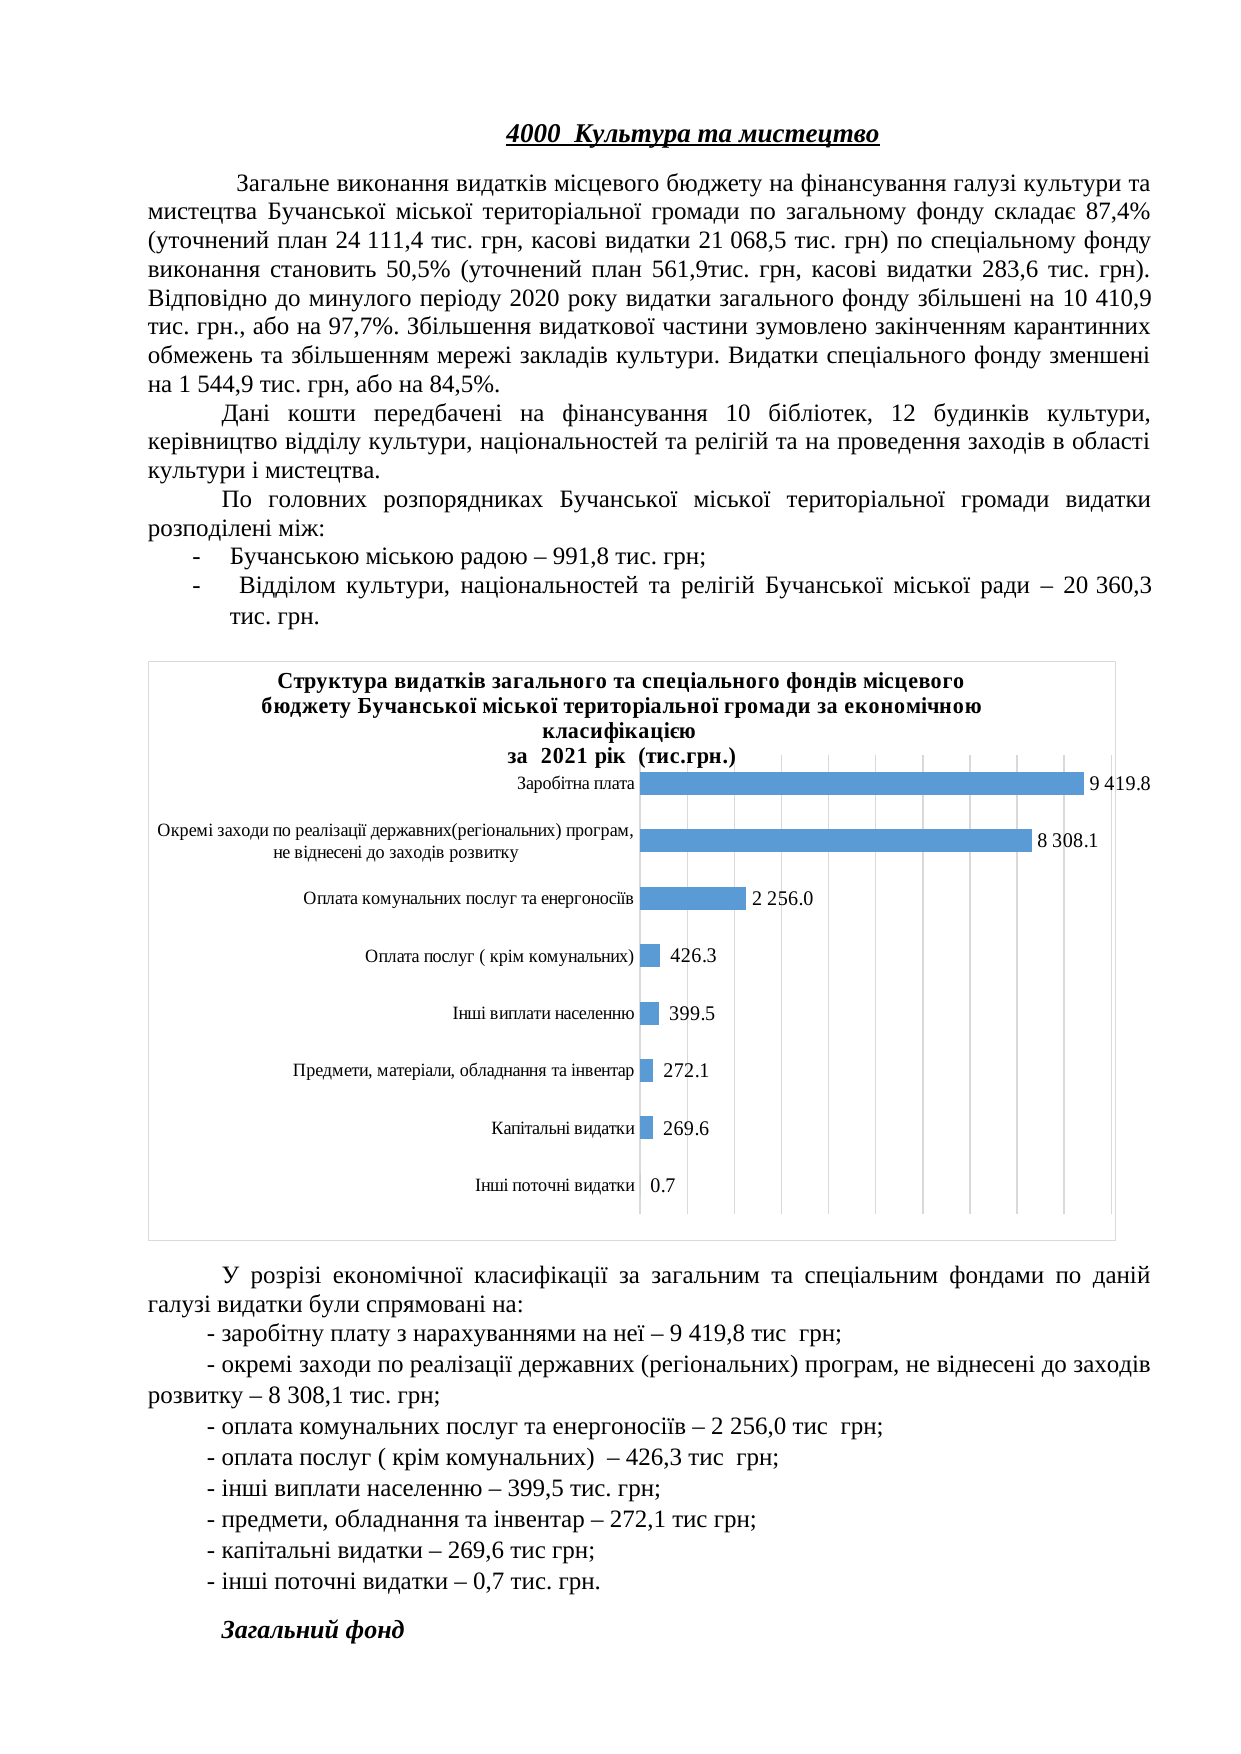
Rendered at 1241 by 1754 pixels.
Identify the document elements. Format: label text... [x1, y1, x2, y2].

list оплата комунальних послуг та енергоносіїв – 2 256,0 тис грн; [148, 1411, 1152, 1440]
list Відділом культури, національностей та релігій Бучанської міської ради – 20 360,3 тис. грн. [192, 570, 1152, 630]
text Загальний фонд [148, 1614, 1152, 1644]
list капітальні видатки – 269,6 тис грн; [148, 1535, 1152, 1564]
list Бучанською міською радою – 991,8 тис. грн; [192, 541, 1152, 570]
text 4000 Культура та мистецтво [148, 117, 1152, 148]
list оплата послуг ( крім комунальних) – 426,3 тис грн; [148, 1442, 1152, 1471]
list інші виплати населенню – 399,5 тис. грн; [148, 1473, 1152, 1502]
text По головних розпорядниках Бучанської міської територіальної громади видатки розподілені між: [148, 484, 1152, 541]
list інші поточні видатки – 0,7 тис. грн. [148, 1566, 1152, 1595]
text У розрізі економічної класифікації за загальним та спеціальним фондами по даній галузі видатки були спрямовані на: [148, 1260, 1152, 1318]
list окремі заходи по реалізації державних (регіональних) програм, не віднесені до заходів розвитку – 8 308,1 тис. грн; [148, 1349, 1152, 1409]
list предмети, обладнання та інвентар – 272,1 тис грн; [148, 1504, 1152, 1533]
text Дані кошти передбачені на фінансування 10 бібліотек, 12 будинків культури, керівництво відділу культури, національностей та релігій та на проведення заходів в області культури і мистецтва. [148, 398, 1152, 484]
list заробітну плату з нарахуваннями на неї – 9 419,8 тис грн; [148, 1318, 1152, 1347]
text Загальне виконання видатків місцевого бюджету на фінансування галузі культури та мистецтва Бучанської міської територіальної громади по загальному фонду складає 87,4% (уточнений план 24 111,4 тис. грн, касові видатки 21 068,5 тис. грн) по спеціальному фонду виконання становить 50,5% (уточнений план 561,9тис. грн, касові видатки 283,6 тис. грн). Відповідно до минулого періоду 2020 року видатки загального фонду збільшені на 10 410,9 тис. грн., або на 97,7%. Збільшення видаткової частини зумовлено закінченням карантинних обмежень та збільшенням мережі закладів культури. Видатки спеціального фонду зменшені на 1 544,9 тис. грн, або на 84,5%. [148, 168, 1152, 398]
